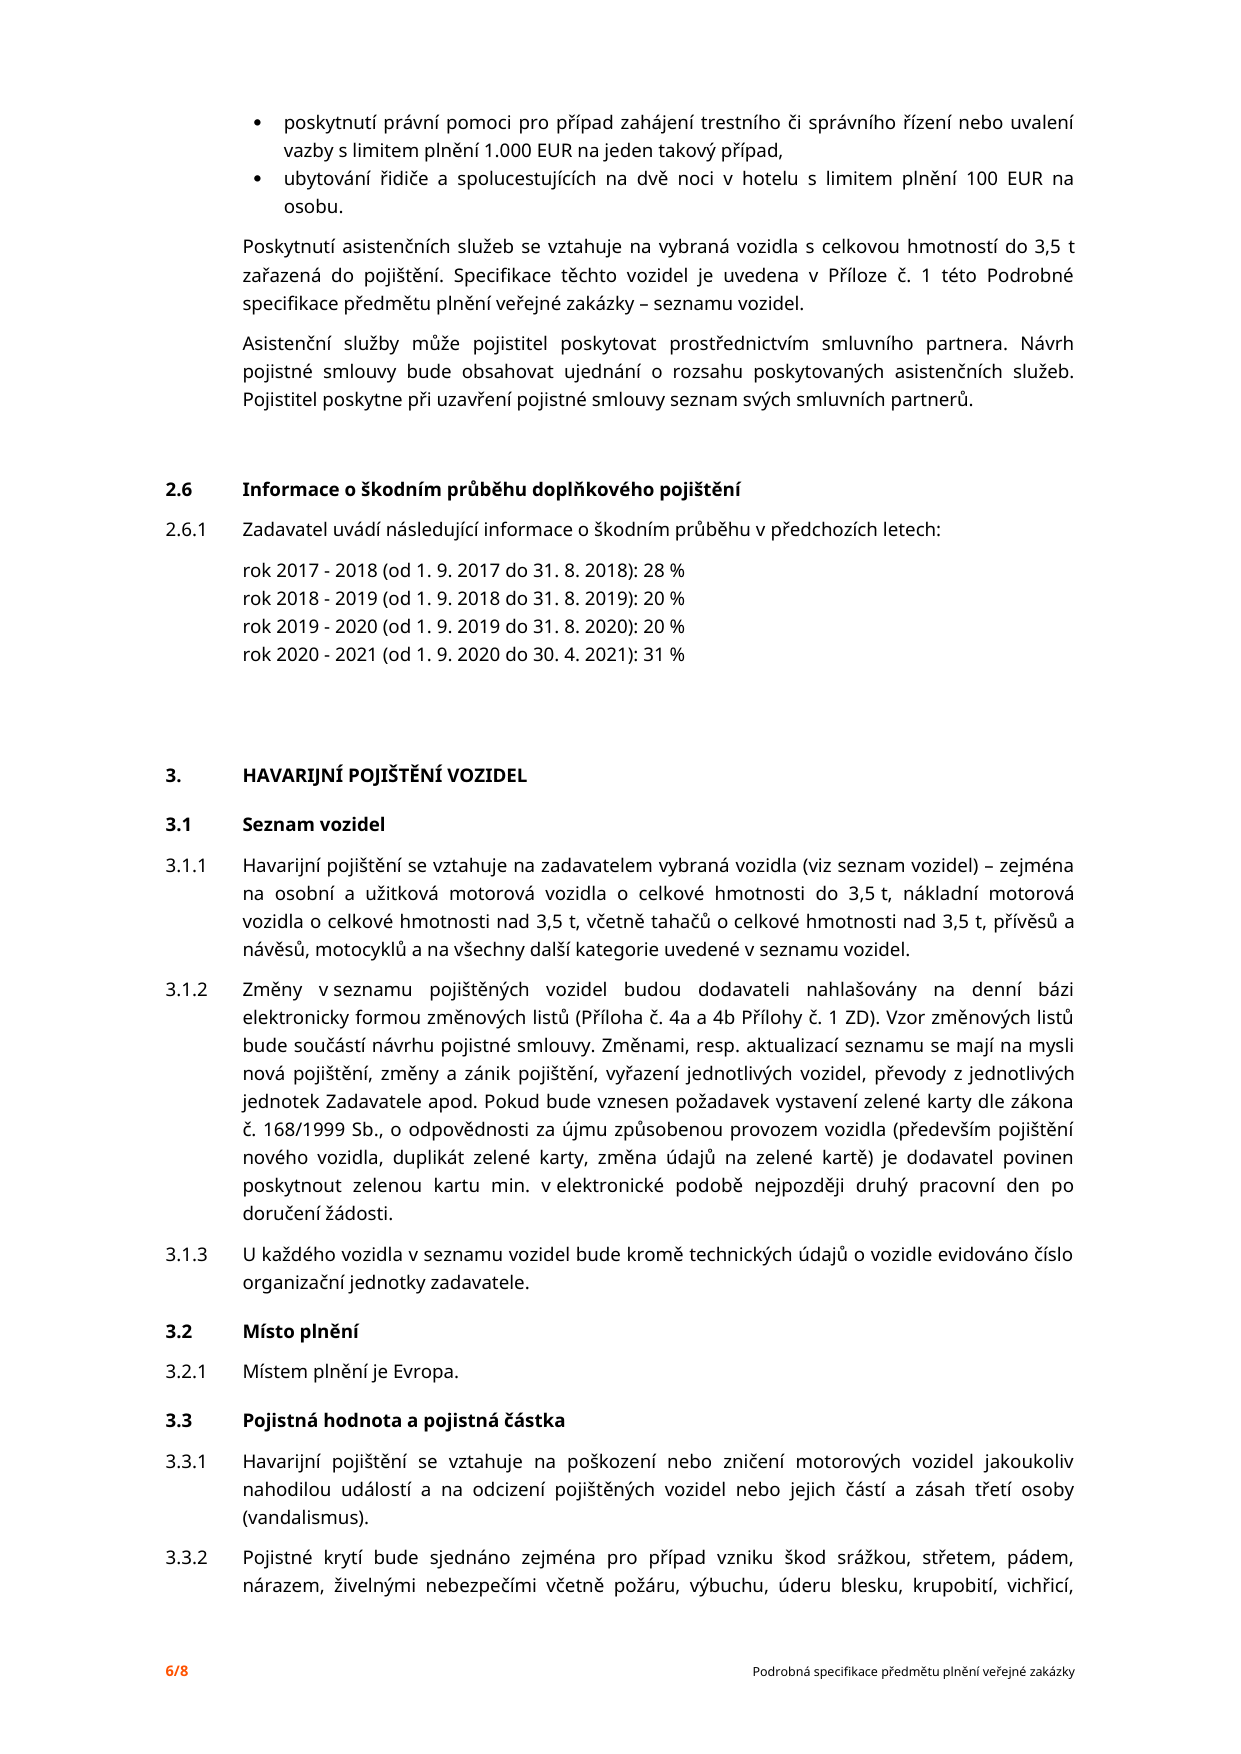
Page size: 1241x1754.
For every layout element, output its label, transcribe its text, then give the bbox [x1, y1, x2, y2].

text Pojistná hodnota a pojistná částka [165, 1407, 1075, 1433]
list Poskytnutí asistenčních služeb se vztahuje na vybraná vozidla s celkovou hmotností do 3,5 t zařazená do pojištění. Specifikace těchto vozidel je uvedena v Příloze č. 1 této Podrobné specifikace předmětu plnění veřejné zakázky – seznamu vozidel. [242, 234, 1075, 315]
list rok 2017 - 2018 (od 1. 9. 2017 do 31. 8. 2018): 28 % [242, 557, 1075, 582]
list rok 2020 - 2021 (od 1. 9. 2020 do 30. 4. 2021): 31 % [242, 641, 1075, 666]
list rok 2019 - 2020 (od 1. 9. 2019 do 31. 8. 2020): 20 % [242, 613, 1075, 638]
text Místo plnění [165, 1318, 1075, 1343]
text Havarijní pojištění se vztahuje na zadavatelem vybraná vozidla (viz seznam vozidel) – zejména na osobní a užitková motorová vozidla o celkové hmotnosti do 3,5 t, nákladní motorová vozidla o celkové hmotnosti nad 3,5 t, včetně tahačů o celkové hmotnosti nad 3,5 t, přívěsů a návěsů, motocyklů a na všechny další kategorie uvedené v seznamu vozidel. [165, 852, 1075, 961]
list Asistenční služby může pojistitel poskytovat prostřednictvím smluvního partnera. Návrh pojistné smlouvy bude obsahovat ujednání o rozsahu poskytovaných asistenčních služeb. Pojistitel poskytne při uzavření pojistné smlouvy seznam svých smluvních partnerů. [242, 330, 1075, 412]
text Změny v seznamu pojištěných vozidel budou dodavateli nahlašovány na denní bázi elektronicky formou změnových listů (Příloha č. 4a a 4b Přílohy č. 1 ZD). Vzor změnových listů bude součástí návrhu pojistné smlouvy. Změnami, resp. aktualizací seznamu se mají na mysli nová pojištění, změny a zánik pojištění, vyřazení jednotlivých vozidel, převody z jednotlivých jednotek Zadavatele apod. Pokud bude vznesen požadavek vystavení zelené karty dle zákona č. 168/1999 Sb., o odpovědnosti za újmu způsobenou provozem vozidla (především pojištění nového vozidla, duplikát zelené karty, změna údajů na zelené kartě) je dodavatel povinen poskytnout zelenou kartu min. v elektronické podobě nejpozději druhý pracovní den po doručení žádosti. [165, 976, 1075, 1226]
list poskytnutí právní pomoci pro případ zahájení trestního či správního řízení nebo uvalení vazby s limitem plnění 1.000 EUR na jeden takový případ, [254, 109, 1075, 163]
list rok 2018 - 2019 (od 1. 9. 2018 do 31. 8. 2019): 20 % [242, 585, 1075, 610]
text U každého vozidla v seznamu vozidel bude kromě technických údajů o vozidle evidováno číslo organizační jednotky zadavatele. [165, 1241, 1075, 1295]
text Místem plnění je Evropa. [165, 1358, 1075, 1384]
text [165, 1544, 1075, 1598]
text Havarijní pojištění vozidel [165, 762, 1075, 788]
text Seznam vozidel [165, 811, 1075, 837]
list ubytování řidiče a spolucestujících na dvě noci v hotelu s limitem plnění 100 EUR na osobu. [254, 165, 1075, 219]
text Havarijní pojištění se vztahuje na poškození nebo zničení motorových vozidel jakoukoliv nahodilou událostí a na odcizení pojištěných vozidel nebo jejich částí a zásah třetí osoby (vandalismus). [165, 1448, 1075, 1529]
text Informace o škodním průběhu doplňkového pojištění [165, 476, 1075, 501]
text Zadavatel uvádí následující informace o škodním průběhu v předchozích letech: [165, 516, 1075, 542]
